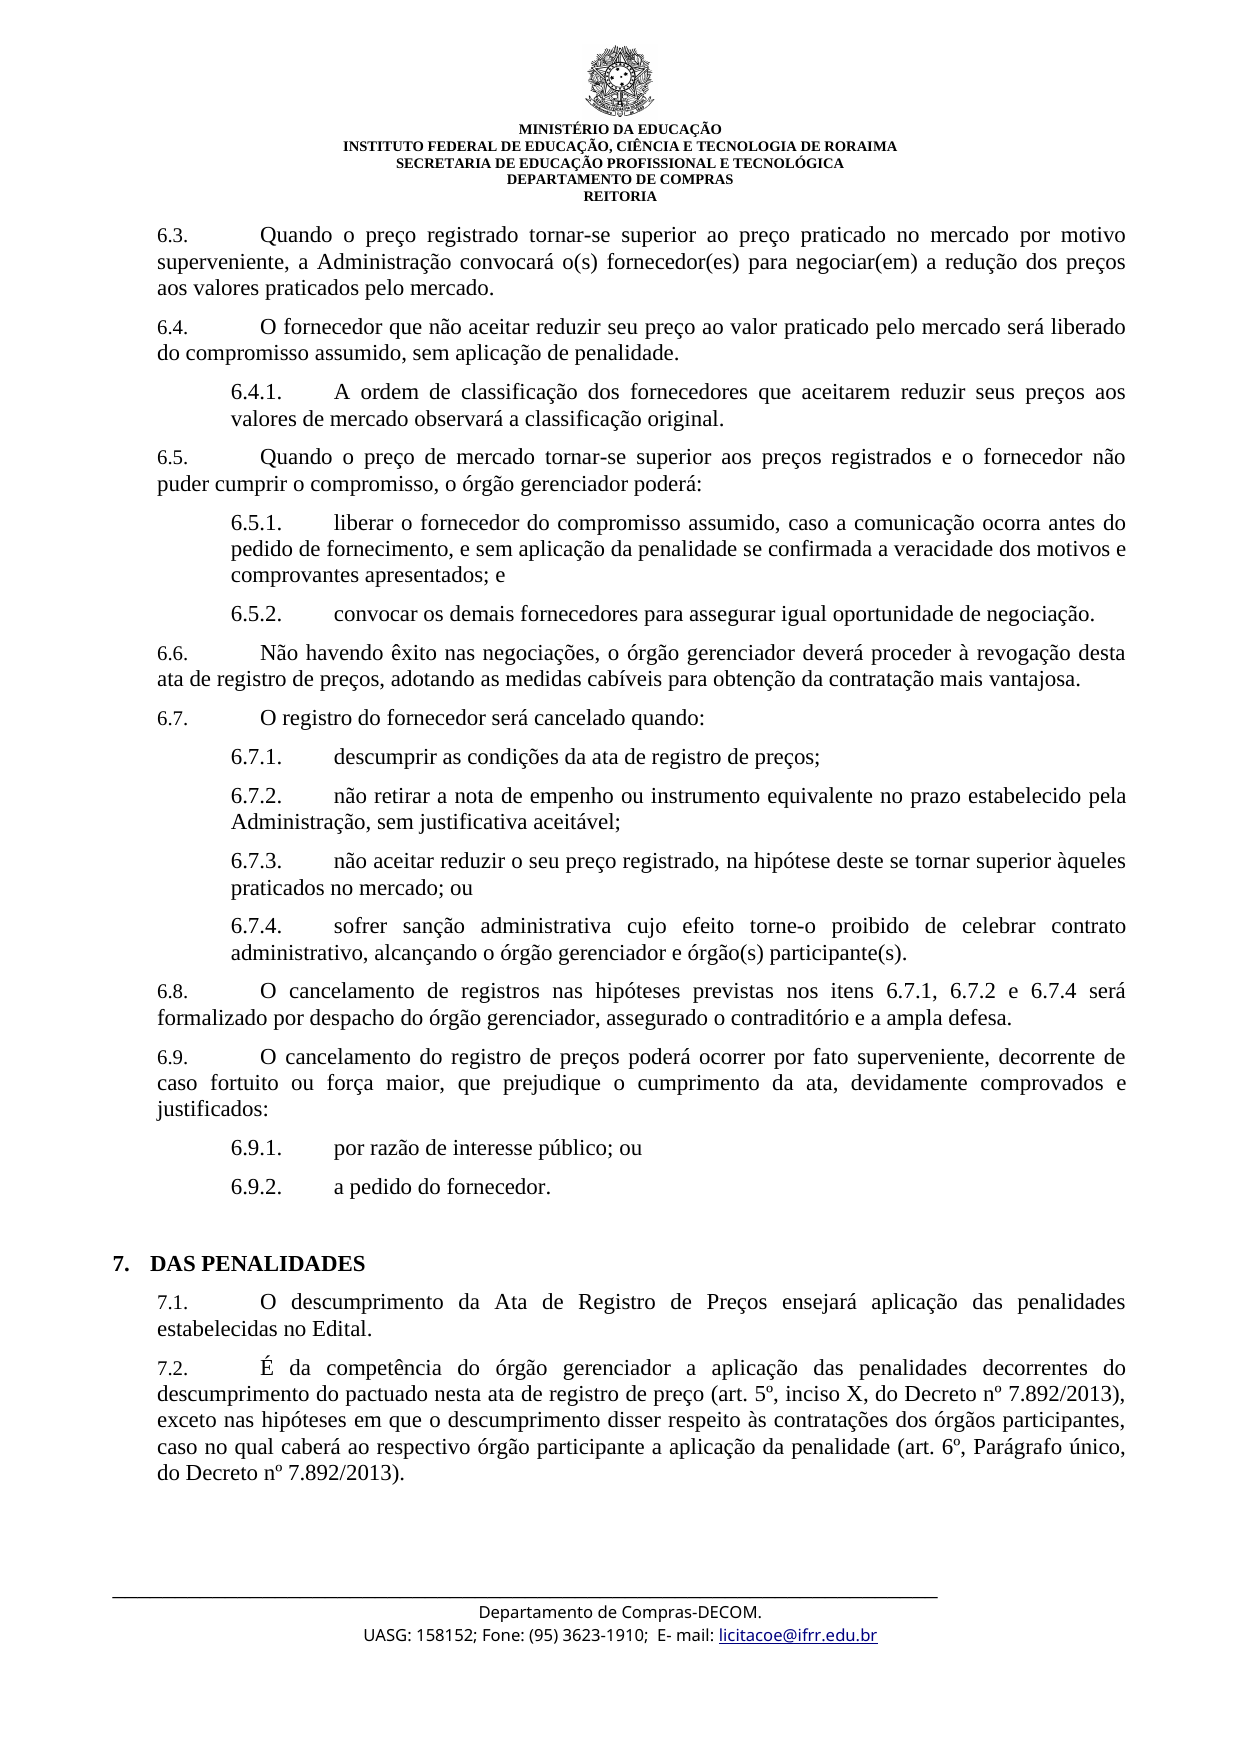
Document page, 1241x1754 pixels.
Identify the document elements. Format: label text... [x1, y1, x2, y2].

list a pedido do fornecedor. [231, 1173, 1128, 1199]
list DAS PENALIDADES [112, 1249, 1128, 1276]
list O cancelamento do registro de preços poderá ocorrer por fato superveniente, decorrente de caso fortuito ou força maior, que prejudique o cumprimento da ata, devidamente comprovados e justificados: [157, 1043, 1128, 1122]
list Quando o preço registrado tornar-se superior ao preço praticado no mercado por motivo superveniente, a Administração convocará o(s) fornecedor(es) para negociar(em) a redução dos preços aos valores praticados pelo mercado. [157, 221, 1128, 301]
list não aceitar reduzir o seu preço registrado, na hipótese deste se tornar superior àqueles praticados no mercado; ou [231, 847, 1128, 900]
list O cancelamento de registros nas hipóteses previstas nos itens 6.7.1, 6.7.2 e 6.7.4 será formalizado por despacho do órgão gerenciador, assegurado o contraditório e a ampla defesa. [157, 978, 1128, 1030]
list O fornecedor que não aceitar reduzir seu preço ao valor praticado pelo mercado será liberado do compromisso assumido, sem aplicação de penalidade. [157, 313, 1128, 366]
list descumprir as condições da ata de registro de preços; [231, 743, 1128, 769]
list Não havendo êxito nas negociações, o órgão gerenciador deverá proceder à revogação desta ata de registro de preços, adotando as medidas cabíveis para obtenção da contratação mais vantajosa. [157, 639, 1128, 692]
list A ordem de classificação dos fornecedores que aceitarem reduzir seus preços aos valores de mercado observará a classificação original. [231, 378, 1128, 431]
picture [581, 44, 659, 121]
list liberar o fornecedor do compromisso assumido, caso a comunicação ocorra antes do pedido de fornecimento, e sem aplicação da penalidade se confirmada a veracidade dos motivos e comprovantes apresentados; e [231, 509, 1128, 588]
list por razão de interesse público; ou [231, 1134, 1128, 1161]
list convocar os demais fornecedores para assegurar igual oportunidade de negociação. [231, 600, 1128, 627]
list O descumprimento da Ata de Registro de Preços ensejará aplicação das penalidades estabelecidas no Edital. [157, 1288, 1128, 1341]
list É da competência do órgão gerenciador a aplicação das penalidades decorrentes do descumprimento do pactuado nesta ata de registro de preço (art. 5º, inciso X, do Decreto nº 7.892/2013), exceto nas hipóteses em que o descumprimento disser respeito às contratações dos órgãos participantes, caso no qual caberá ao respectivo órgão participante a aplicação da penalidade (art. 6º, Parágrafo único, do Decreto nº 7.892/2013). [157, 1354, 1128, 1485]
list não retirar a nota de empenho ou instrumento equivalente no prazo estabelecido pela Administração, sem justificativa aceitável; [231, 782, 1128, 835]
list O registro do fornecedor será cancelado quando: [157, 704, 1128, 731]
list Quando o preço de mercado tornar-se superior aos preços registrados e o fornecedor não puder cumprir o compromisso, o órgão gerenciador poderá: [157, 443, 1128, 496]
list sofrer sanção administrativa cujo efeito torne-o proibido de celebrar contrato administrativo, alcançando o órgão gerenciador e órgão(s) participante(s). [231, 912, 1128, 965]
